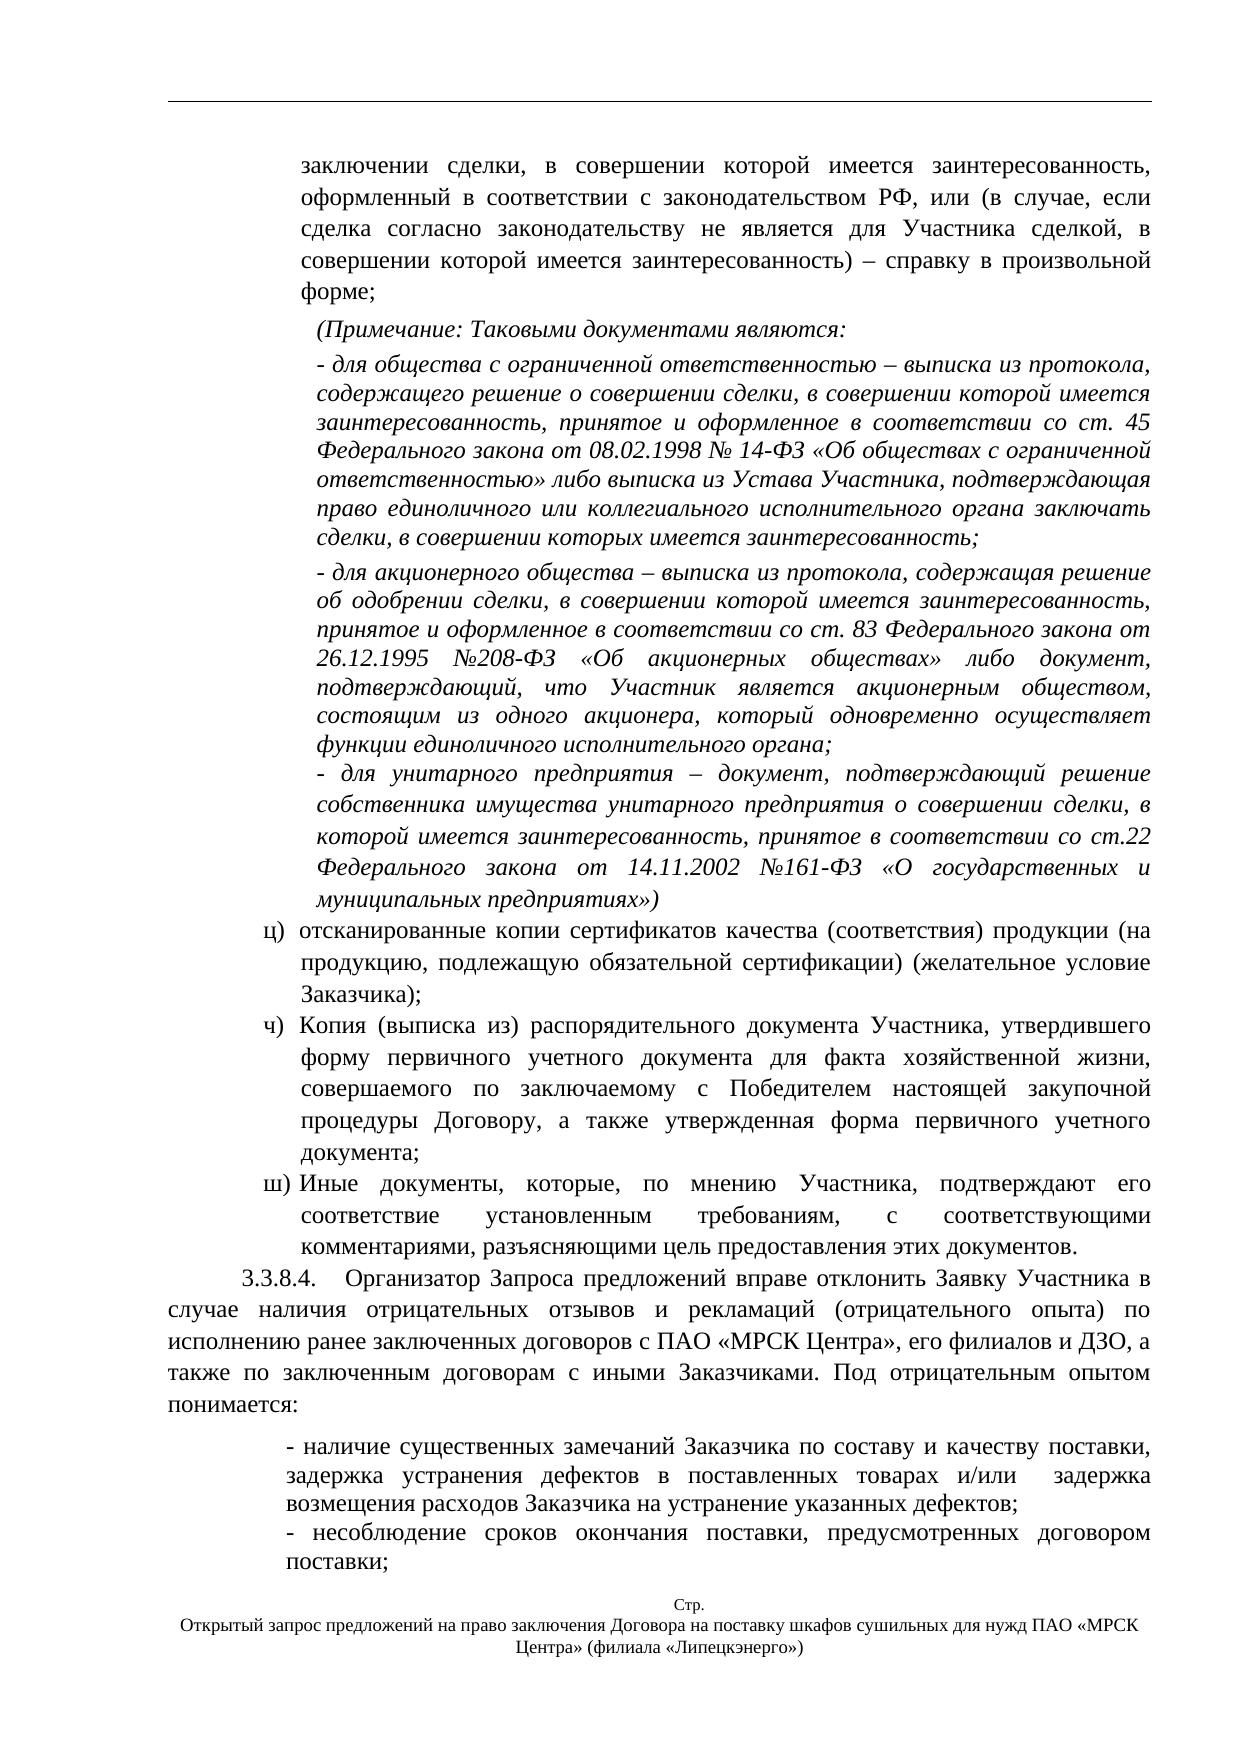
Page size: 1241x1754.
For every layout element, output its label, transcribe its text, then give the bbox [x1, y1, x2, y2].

list - наличие существенных замечаний Заказчика по составу и качеству поставки, задержка устранения дефектов в поставленных товарах и/или задержка возмещения расходов Заказчика на устранение указанных дефектов; [286, 1431, 1152, 1517]
list - для унитарного предприятия – документ, подтверждающий решение собственника имущества унитарного предприятия о совершении сделки, в которой имеется заинтересованность, принятое в соответствии со ст.22 Федерального закона от 14.11.2002 №161-ФЗ «О государственных и муниципальных предприятиях») [316, 758, 1152, 913]
list - для общества с ограниченной ответственностью – выписка из протокола, содержащего решение о совершении сделки, в совершении которой имеется заинтересованность, принятое и оформленное в соответствии со ст. 45 Федерального закона от 08.02.1998 № 14-ФЗ «Об обществах с ограниченной ответственностью» либо выписка из Устава Участника, подтверждающая право единоличного или коллегиального исполнительного органа заключать сделки, в совершении которых имеется заинтересованность; [316, 349, 1152, 550]
list - для акционерного общества – выписка из протокола, содержащая решение об одобрении сделки, в совершении которой имеется заинтересованность, принятое и оформленное в соответствии со ст. 83 Федерального закона от 26.12.1995 №208-ФЗ «Об акционерных обществах» либо документ, подтверждающий, что Участник является акционерным обществом, состоящим из одного акционера, который одновременно осуществляет функции единоличного исполнительного органа; [316, 557, 1152, 758]
list (Примечание: Таковыми документами являются: [316, 314, 1152, 343]
list отсканированные копии сертификатов качества (соответствия) продукции (на продукцию, подлежащую обязательной сертификации) (желательное условие Заказчика); [263, 916, 1152, 1007]
list Иные документы, которые, по мнению Участника, подтверждают его соответствие установленным требованиям, с соответствующими комментариями, разъясняющими цель предоставления этих документов. [263, 1168, 1152, 1260]
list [263, 150, 1152, 305]
list - несоблюдение сроков окончания поставки, предусмотренных договором поставки; [286, 1517, 1152, 1575]
list Копия (выписка из) распорядительного документа Участника, утвердившего форму первичного учетного документа для факта хозяйственной жизни, совершаемого по заключаемому с Победителем настоящей закупочной процедуры Договору, а также утвержденная форма первичного учетного документа; [263, 1010, 1152, 1165]
list Организатор Запроса предложений вправе отклонить Заявку Участника в случае наличия отрицательных отзывов и рекламаций (отрицательного опыта) по исполнению ранее заключенных договоров с ПАО «МРСК Центра», его филиалов и ДЗО, а также по заключенным договорам с иными Заказчиками. Под отрицательным опытом понимается: [168, 1263, 1152, 1418]
